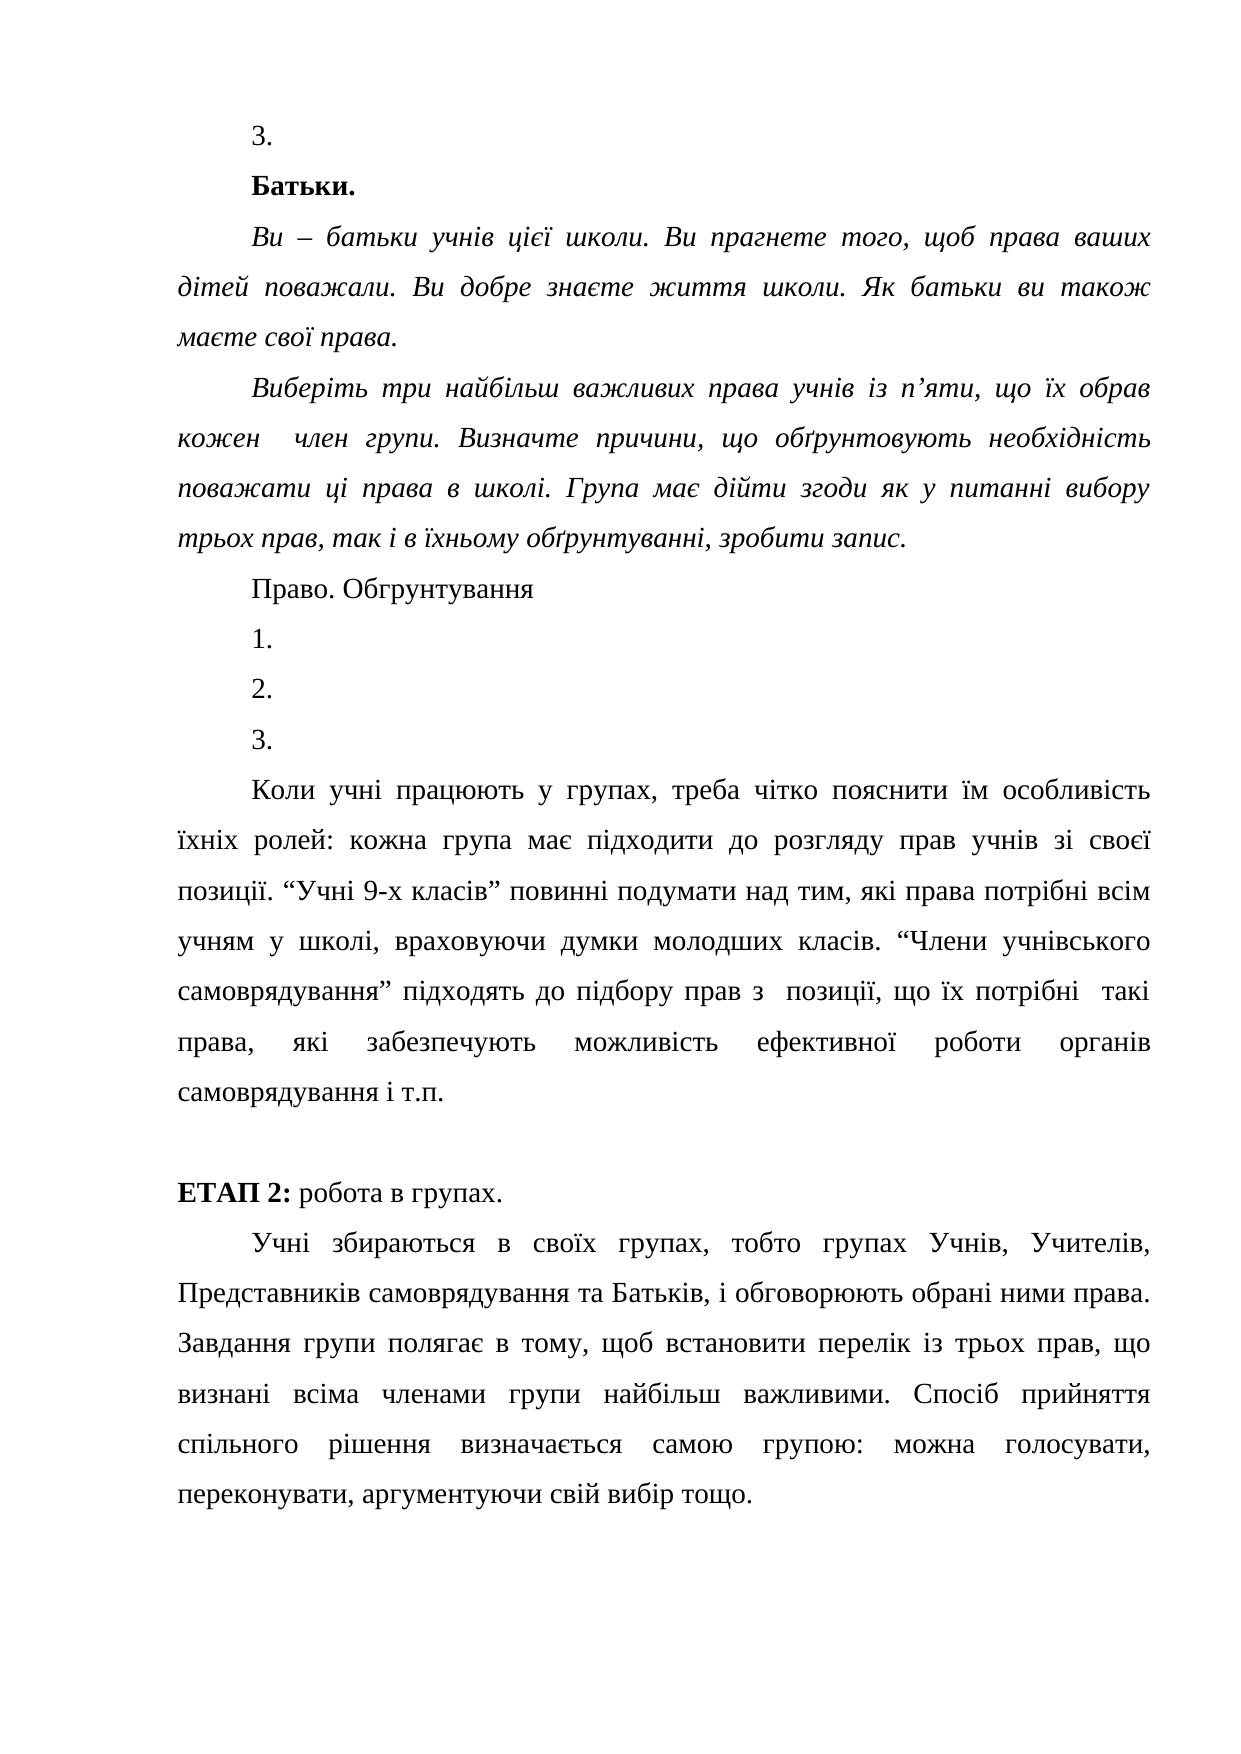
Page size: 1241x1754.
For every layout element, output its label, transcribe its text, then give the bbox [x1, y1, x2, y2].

text 1. [177, 621, 1152, 655]
text Виберіть три найбільш важливих права учнів із п’яти, що їх обрав кожен член групи. Визначте причини, що обґрунтовують необхідність поважати ці права в школі. Група має дійти згоди як у питанні вибору трьох прав, так і в їхньому обґрунтуванні, зробити запис. [177, 370, 1152, 554]
text 2. [177, 672, 1152, 705]
text ЕТАП 2: робота в групах. [177, 1175, 1152, 1208]
text 3. [177, 118, 1152, 152]
text 3. [177, 722, 1152, 755]
text Батьки. [177, 168, 1152, 202]
text Коли учні працюють у групах, треба чітко пояснити їм особливість їхніх ролей: кожна група має підходити до розгляду прав учнів зі своєї позиції. “Учні 9-х класів” повинні подумати над тим, які права потрібні всім учням у школі, враховуючи думки молодших класів. “Члени учнівського самоврядування” підходять до підбору прав з позиції, що їх потрібні такі права, які забезпечують можливість ефективної роботи органів самоврядування і т.п. [177, 772, 1152, 1108]
text Учні збираються в своїх групах, тобто групах Учнів, Учителів, Представників самоврядування та Батьків, і обговорюють обрані ними права. Завдання групи полягає в тому, щоб встановити перелік із трьох прав, що визнані всіма членами групи найбільш важливими. Спосіб прийняття спільного рішення визначається самою групою: можна голосувати, переконувати, аргументуючи свій вибір тощо. [177, 1225, 1152, 1510]
text Право. Обгрунтування [177, 571, 1152, 604]
text Ви – батьки учнів цієї школи. Ви прагнете того, щоб права ваших дітей поважали. Ви добре знаєте життя школи. Як батьки ви також маєте свої права. [177, 219, 1152, 353]
